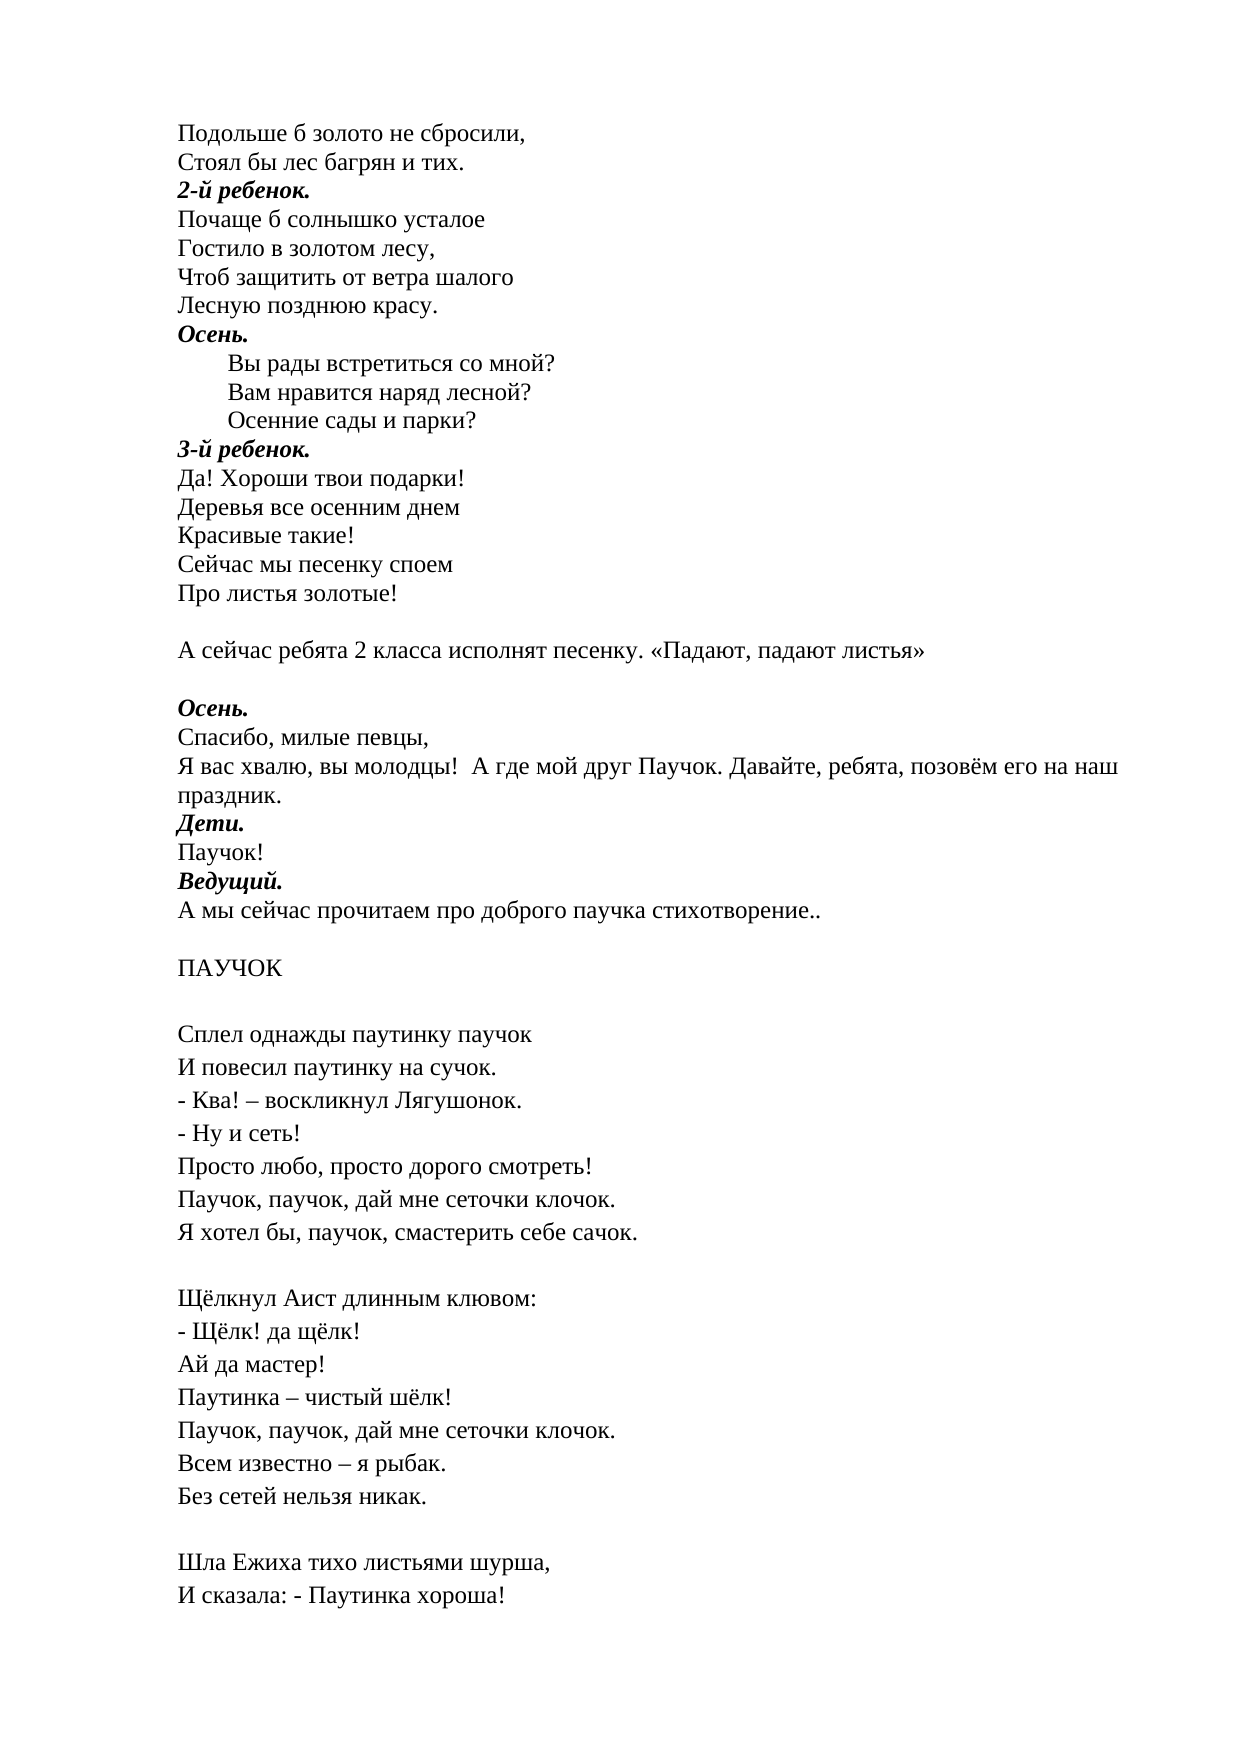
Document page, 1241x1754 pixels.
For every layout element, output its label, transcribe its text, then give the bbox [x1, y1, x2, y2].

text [177, 953, 1152, 1609]
text Осень. Спасибо, милые певцы, Я вас хвалю, вы молодцы! А где мой друг Паучок. Давайте, ребята, позовём его на наш праздник. Дети. Паучок! Ведущий. А мы сейчас прочитаем про доброго паучка стихотворение.. [177, 693, 1152, 923]
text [177, 118, 1152, 664]
